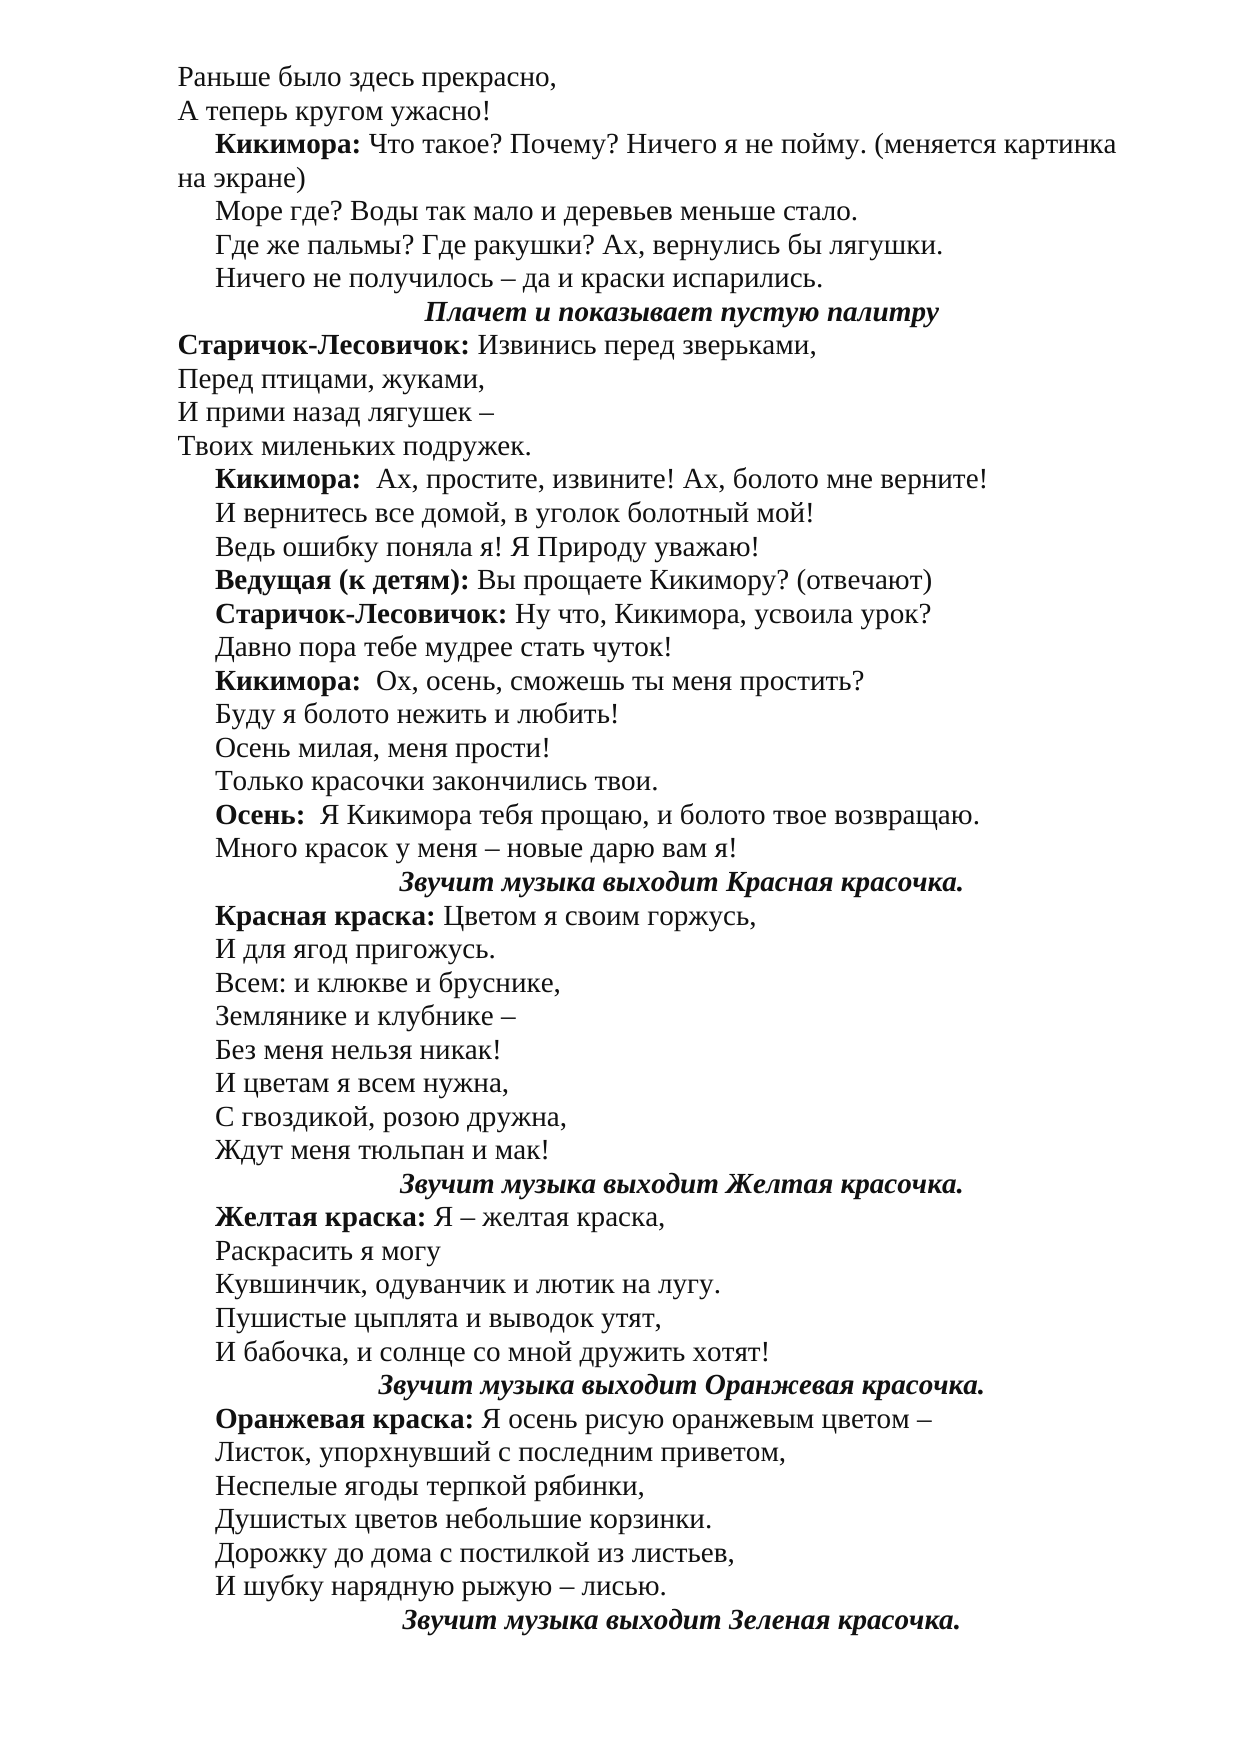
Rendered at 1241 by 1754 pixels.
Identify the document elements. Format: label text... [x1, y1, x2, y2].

text Раскрасить я могу [177, 1233, 1152, 1267]
text Без меня нельзя никак! [177, 1032, 1152, 1065]
text И шубку нарядную рыжую – лисью. [177, 1568, 1152, 1602]
text С гвоздикой, розою дружна, [177, 1099, 1152, 1132]
text Только красочки закончились твои. [177, 763, 1152, 797]
text Листок, упорхнувший с последним приветом, [177, 1434, 1152, 1468]
text Всем: и клюкве и бруснике, [177, 965, 1152, 998]
text Неспелые ягоды терпкой рябинки, [177, 1468, 1152, 1501]
text Ждут меня тюльпан и мак! [177, 1132, 1152, 1166]
text Звучит музыка выходит Красная красочка. [177, 864, 1152, 898]
text Кувшинчик, одуванчик и лютик на лугу. [177, 1267, 1152, 1300]
text Желтая краска: Я – желтая краска, [177, 1199, 1152, 1233]
text Ведущая (к детям): Вы прощаете Кикимору? (отвечают) [177, 562, 1152, 596]
text Старичок-Лесовичок: Извинись перед зверьками, [177, 327, 1152, 361]
text И вернитесь все домой, в уголок болотный мой! [177, 495, 1152, 529]
text Пушистые цыплята и выводок утят, [177, 1300, 1152, 1334]
text И прими назад лягушек – [177, 394, 1152, 428]
text Осень милая, меня прости! [177, 730, 1152, 763]
text Звучит музыка выходит Зеленая красочка. [177, 1602, 1152, 1636]
text Оранжевая краска: Я осень рисую оранжевым цветом – [177, 1401, 1152, 1434]
text Много красок у меня – новые дарю вам я! [177, 831, 1152, 864]
text Дорожку до дома с постилкой из листьев, [177, 1535, 1152, 1568]
text Твоих миленьких подружек. [177, 428, 1152, 462]
text Землянике и клубнике – [177, 998, 1152, 1032]
text А теперь кругом ужасно! [177, 93, 1152, 126]
text Кикимора: Что такое? Почему? Ничего я не пойму. (меняется картинка на экране) [177, 126, 1152, 193]
text Звучит музыка выходит Желтая красочка. [177, 1166, 1152, 1199]
text И цветам я всем нужна, [177, 1065, 1152, 1099]
text Красная краска: Цветом я своим горжусь, [177, 898, 1152, 931]
text Звучит музыка выходит Оранжевая красочка. [177, 1367, 1152, 1401]
text Старичок-Лесовичок: Ну что, Кикимора, усвоила урок? [177, 596, 1152, 629]
text И для ягод пригожусь. [177, 931, 1152, 965]
text Плачет и показывает пустую палитру [177, 294, 1152, 327]
text Кикимора: Ох, осень, сможешь ты меня простить? [177, 663, 1152, 696]
text Давно пора тебе мудрее стать чуток! [177, 629, 1152, 663]
text И бабочка, и солнце со мной дружить хотят! [177, 1334, 1152, 1367]
text Осень: Я Кикимора тебя прощаю, и болото твое возвращаю. [177, 797, 1152, 831]
text Душистых цветов небольшие корзинки. [177, 1501, 1152, 1535]
text Буду я болото нежить и любить! [177, 696, 1152, 730]
text Где же пальмы? Где ракушки? Ах, вернулись бы лягушки. [177, 227, 1152, 260]
text Перед птицами, жуками, [177, 361, 1152, 394]
text Ничего не получилось – да и краски испарились. [177, 260, 1152, 294]
text Раньше было здесь прекрасно, [177, 59, 1152, 93]
text Море где? Воды так мало и деревьев меньше стало. [177, 193, 1152, 227]
text Ведь ошибку поняла я! Я Природу уважаю! [177, 529, 1152, 562]
text Кикимора: Ах, простите, извините! Ах, болото мне верните! [177, 462, 1152, 495]
